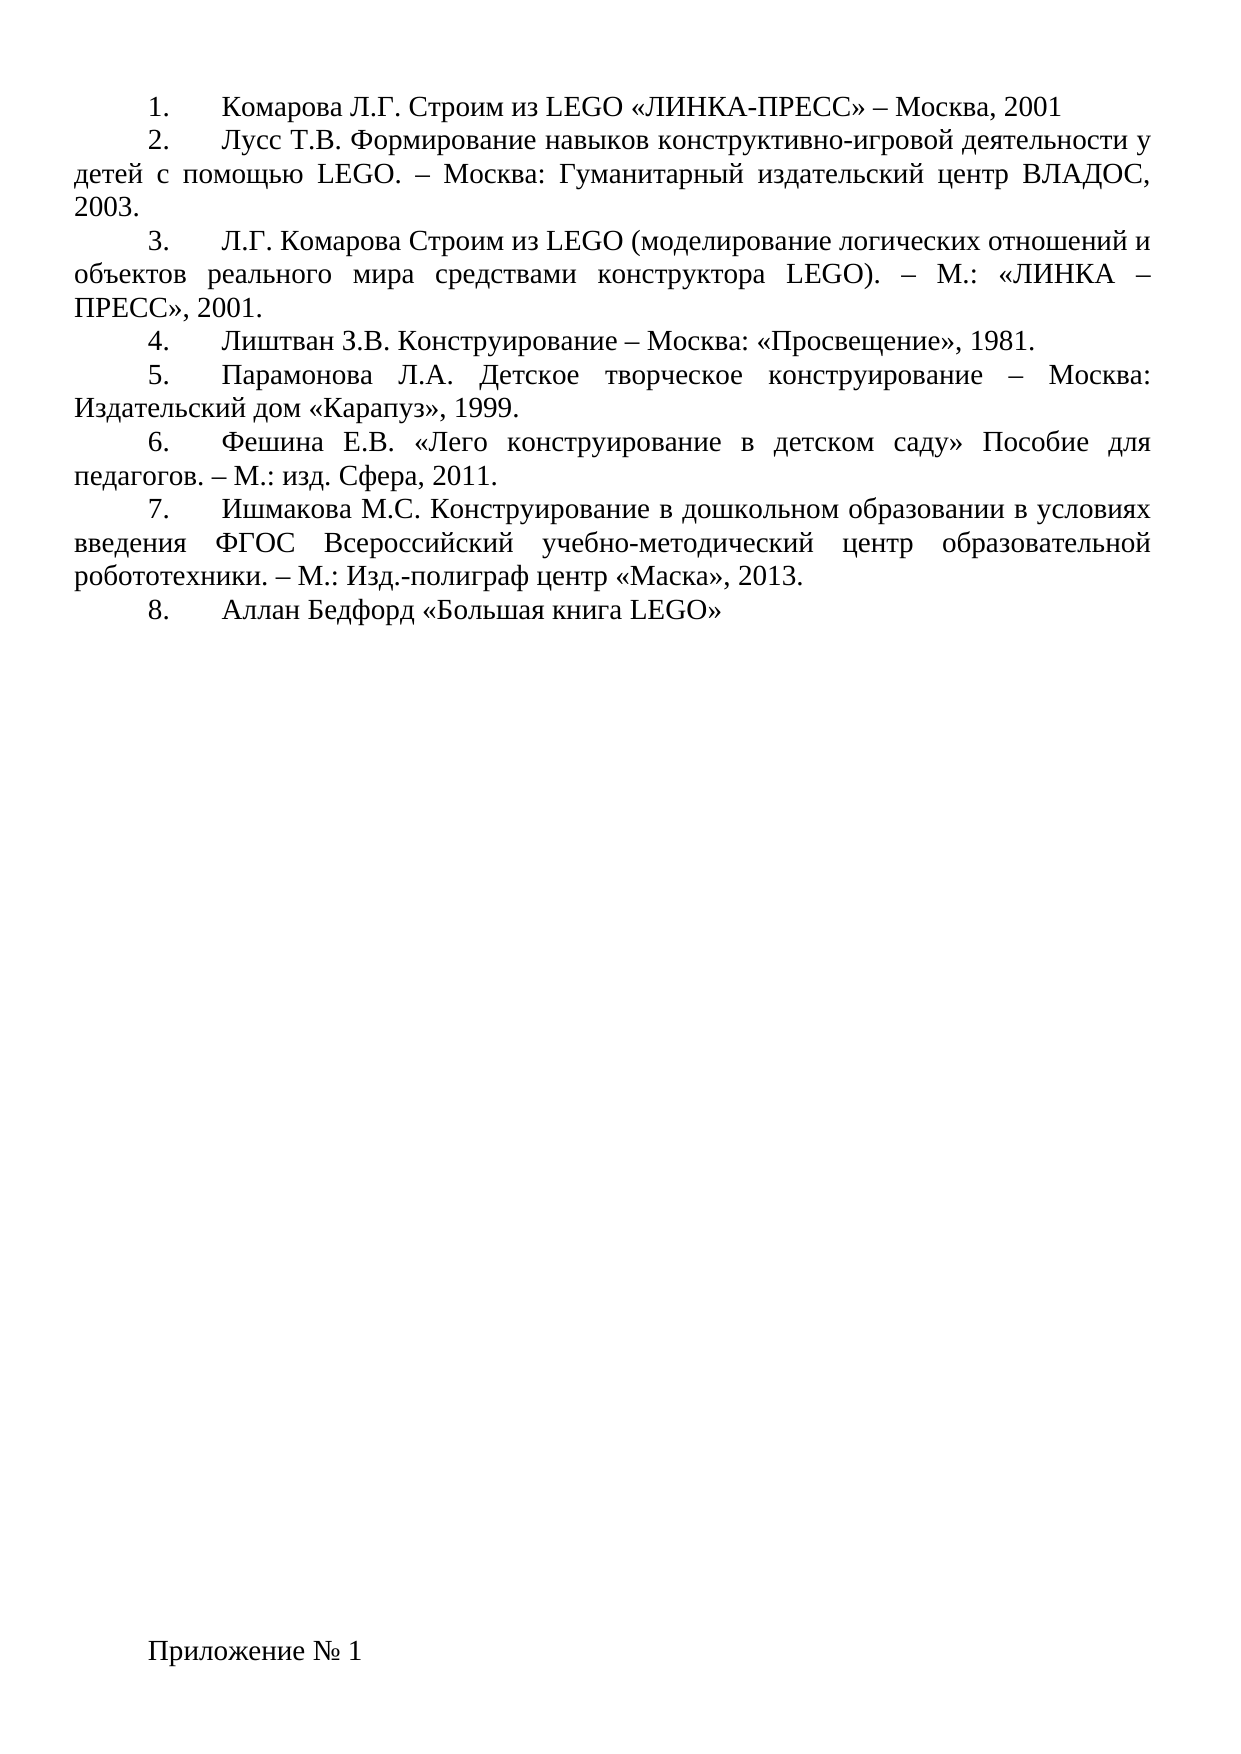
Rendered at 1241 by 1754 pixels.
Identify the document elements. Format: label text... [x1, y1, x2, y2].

list Аллан Бедфорд «Большая книга LEGO» [74, 592, 1152, 625]
list Лусс Т.В. Формирование навыков конструктивно-игровой деятельности у детей с помощью LEGO. – Москва: Гуманитарный издательский центр ВЛАДОС, 2003. [74, 122, 1152, 223]
list Фешина Е.В. «Лего конструирование в детском саду» Пособие для педагогов. – М.: изд. Сфера, 2011. [74, 424, 1152, 491]
list Ишмакова М.С. Конструирование в дошкольном образовании в условиях введения ФГОС Всероссийский учебно-методический центр образовательной робототехники. – М.: Изд.-полиграф центр «Маска», 2013. [74, 491, 1152, 592]
list Парамонова Л.А. Детское творческое конструирование – Москва: Издательский дом «Карапуз», 1999. [74, 357, 1152, 424]
list Лиштван З.В. Конструирование – Москва: «Просвещение», 1981. [74, 323, 1152, 357]
list Комарова Л.Г. Строим из LEGO «ЛИНКА-ПРЕСС» – Москва, 2001 [74, 89, 1152, 122]
list Л.Г. Комарова Строим из LEGO (моделирование логических отношений и объектов реального мира средствами конструктора LEGO). – М.: «ЛИНКА – ПРЕСС», 2001. [74, 223, 1152, 323]
text Приложение № 1 [74, 1633, 1152, 1667]
